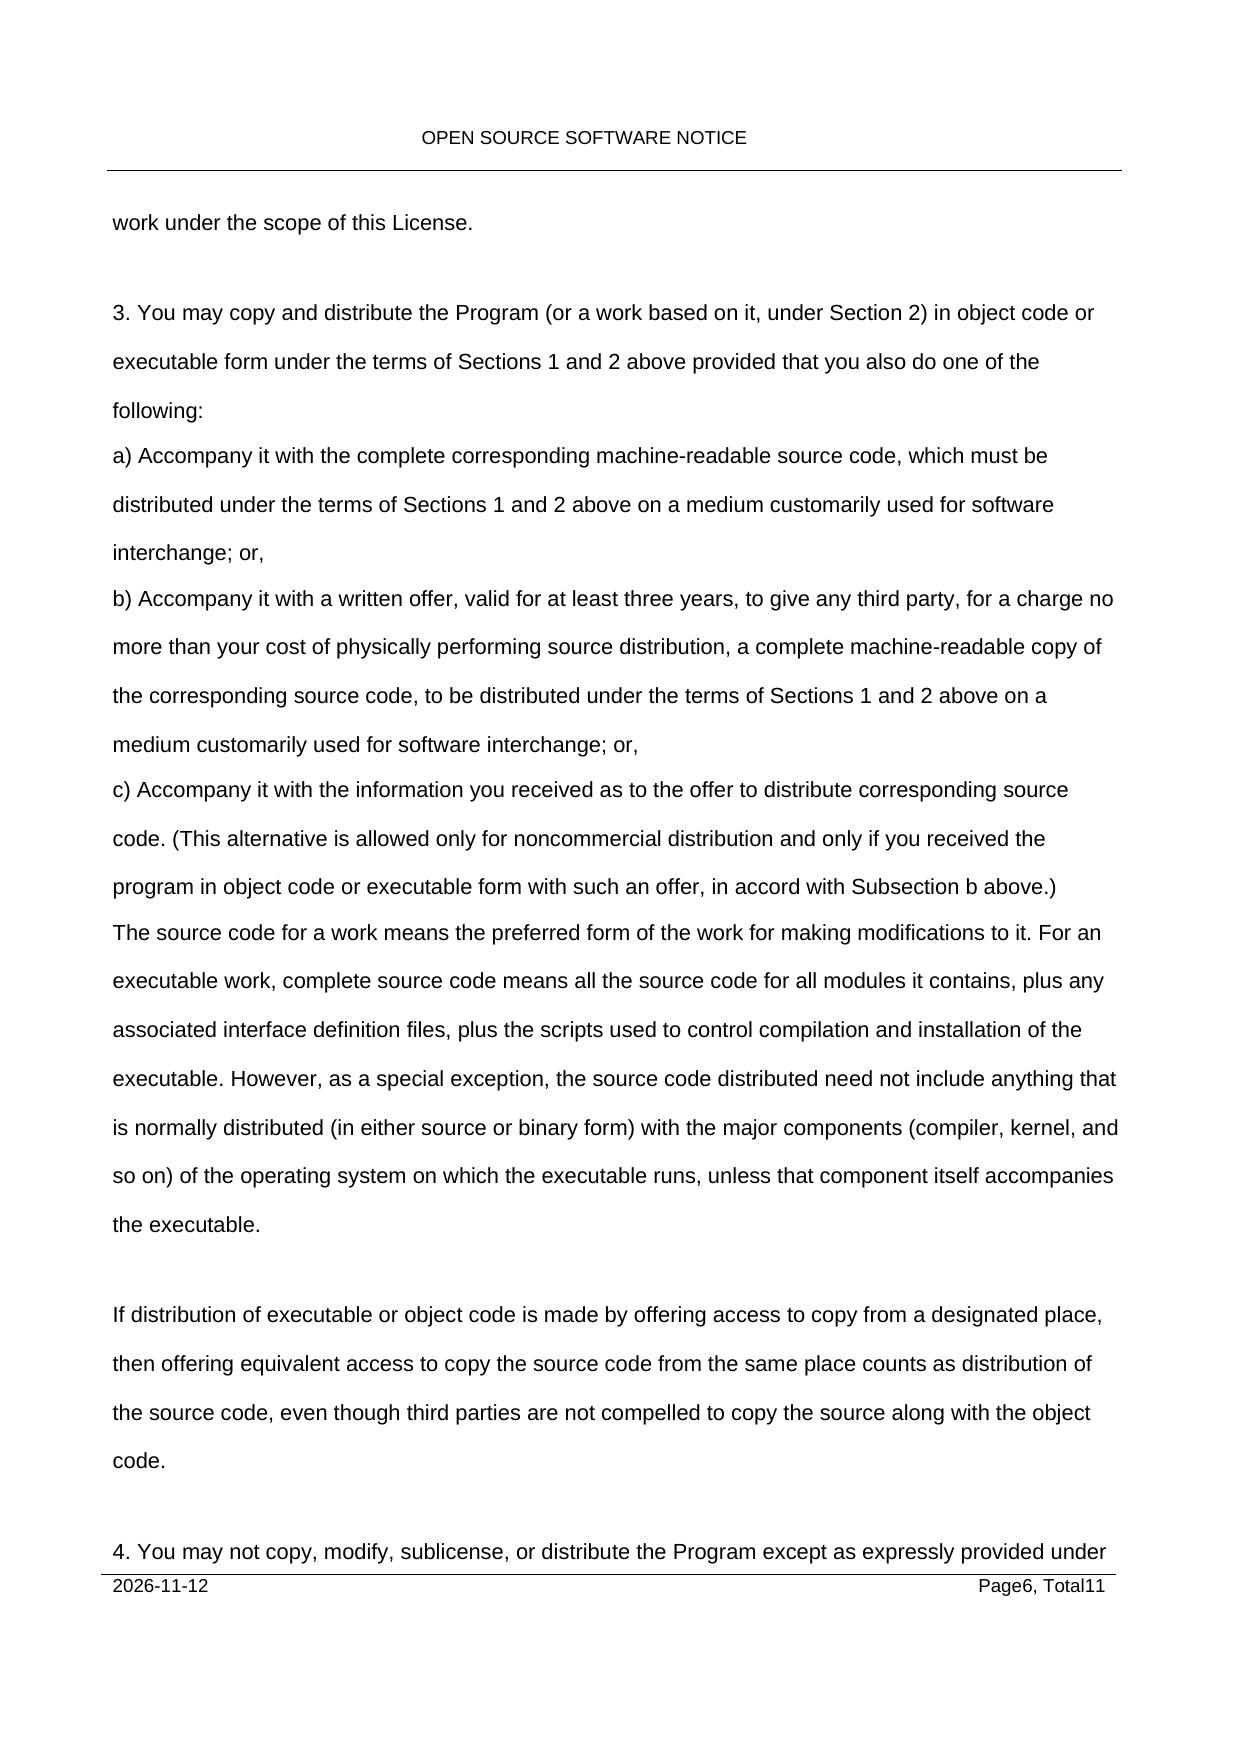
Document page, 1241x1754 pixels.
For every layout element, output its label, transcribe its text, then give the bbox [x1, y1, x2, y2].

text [112, 206, 1128, 239]
text 3. You may copy and distribute the Program (or a work based on it, under Section 2) in object code or executable form under the terms of Sections 1 and 2 above provided that you also do one of the following: [112, 297, 1128, 427]
text c) Accompany it with the information you received as to the offer to distribute corresponding source code. (This alternative is allowed only for noncommercial distribution and only if you received the program in object code or executable form with such an offer, in accord with Subsection b above.) [112, 773, 1128, 903]
text a) Accompany it with the complete corresponding machine-readable source code, which must be distributed under the terms of Sections 1 and 2 above on a medium customarily used for software interchange; or, [112, 439, 1128, 569]
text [112, 1535, 1128, 1567]
text b) Accompany it with a written offer, valid for at least three years, to give any third party, for a charge no more than your cost of physically performing source distribution, a complete machine-readable copy of the corresponding source code, to be distributed under the terms of Sections 1 and 2 above on a medium customarily used for software interchange; or, [112, 582, 1128, 761]
text The source code for a work means the preferred form of the work for making modifications to it. For an executable work, complete source code means all the source code for all modules it contains, plus any associated interface definition files, plus the scripts used to control compilation and installation of the executable. However, as a special exception, the source code distributed need not include anything that is normally distributed (in either source or binary form) with the major components (compiler, kernel, and so on) of the operating system on which the executable runs, unless that component itself accompanies the executable. [112, 916, 1128, 1241]
text If distribution of executable or object code is made by offering access to copy from a designated place, then offering equivalent access to copy the source code from the same place counts as distribution of the source code, even though third parties are not compelled to copy the source along with the object code. [112, 1298, 1128, 1477]
